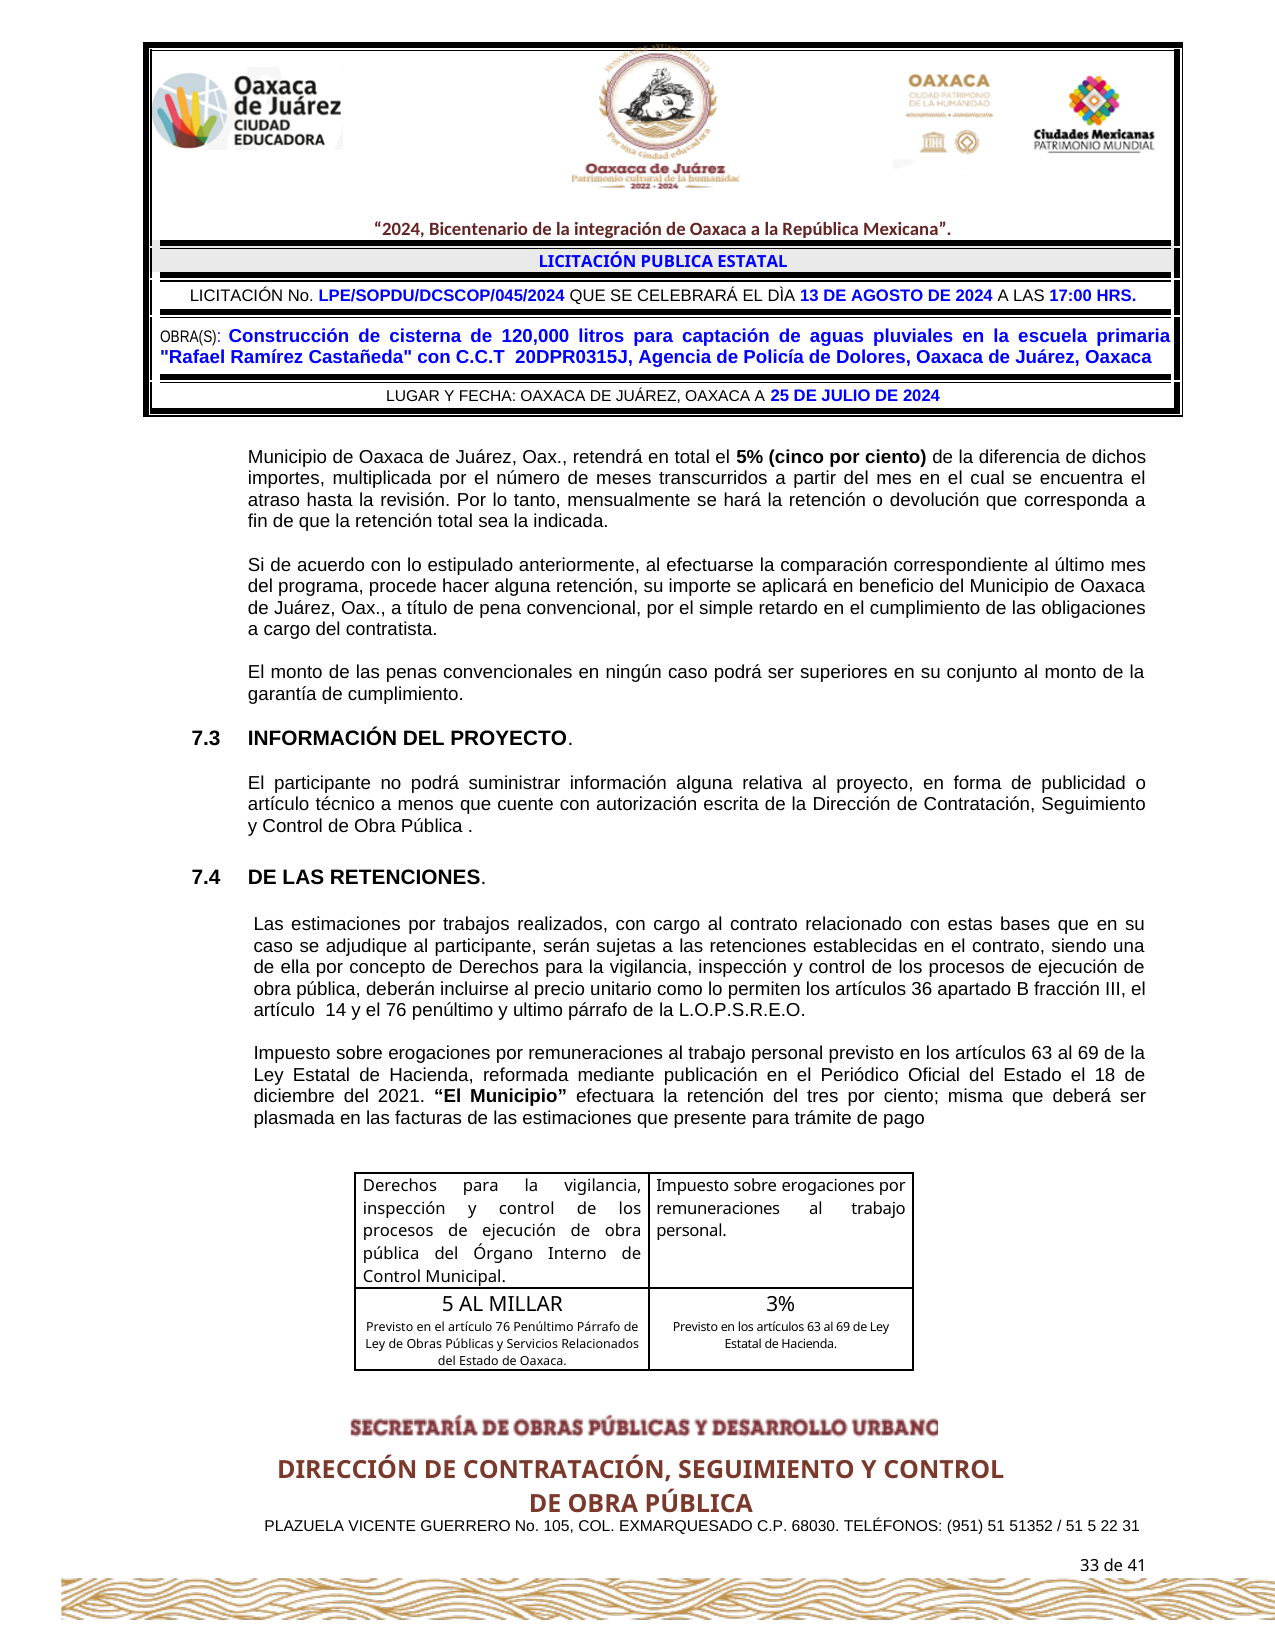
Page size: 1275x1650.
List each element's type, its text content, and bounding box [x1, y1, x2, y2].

table_cell 3% [650, 1289, 912, 1318]
table_header Impuesto sobre erogaciones por remuneraciones al trabajo personal. [650, 1174, 912, 1287]
text Las estimaciones por trabajos realizados, con cargo al contrato relacionado con estas bases que en su caso se adjudique al participante, serán sujetas a las retenciones establecidas en el contrato, siendo una de ella por concepto de Derechos para la vigilancia, inspección y control de los procesos de ejecución de obra pública, deberán incluirse al precio unitario como lo permiten los artículos 36 apartado B fracción III, el artículo 14 y el 76 penúltimo y ultimo párrafo de la L.O.P.S.R.E.O. [253, 913, 1146, 1021]
picture [892, 61, 1174, 169]
table_cell Previsto en el artículo 76 Penúltimo Párrafo de Ley de Obras Públicas y Servicios Relacionados del Estado de Oaxaca. [356, 1318, 648, 1369]
text Si de acuerdo con lo estipulado anteriormente, al efectuarse la comparación correspondiente al último mes del programa, procede hacer alguna retención, su importe se aplicará en beneficio del Municipio de Oaxaca de Juárez, Oax., a título de pena convencional, por el simple retardo en el cumplimiento de las obligaciones a cargo del contratista. [248, 553, 1146, 640]
text Impuesto sobre erogaciones por remuneraciones al trabajo personal previsto en los artículos 63 al 69 de la Ley Estatal de Hacienda, reformada mediante publicación en el Periódico Oficial del Estado el 18 de diciembre del 2021. “El Municipio” efectuara la retención del tres por ciento; misma que deberá ser plasmada en las facturas de las estimaciones que presente para trámite de pago [253, 1042, 1146, 1128]
picture [152, 67, 344, 150]
list DE LAS RETENCIONES. [191, 865, 1146, 889]
table_cell 5 AL MILLAR [356, 1289, 648, 1318]
text El participante no podrá suministrar información alguna relativa al proyecto, en forma de publicidad o artículo técnico a menos que cuente con autorización escrita de la Dirección de Contratación, Seguimiento y Control de Obra Pública . [248, 771, 1146, 836]
table_cell Previsto en los artículos 63 al 69 de Ley Estatal de Hacienda. [650, 1318, 912, 1369]
table_header Derechos para la vigilancia, inspección y control de los procesos de ejecución de obra pública del Órgano Interno de Control Municipal. [356, 1174, 648, 1287]
text El monto de las penas convencionales en ningún caso podrá ser superiores en su conjunto al monto de la garantía de cumplimiento. [248, 661, 1146, 704]
list INFORMACIÓN DEL PROYECTO. [191, 726, 1146, 750]
